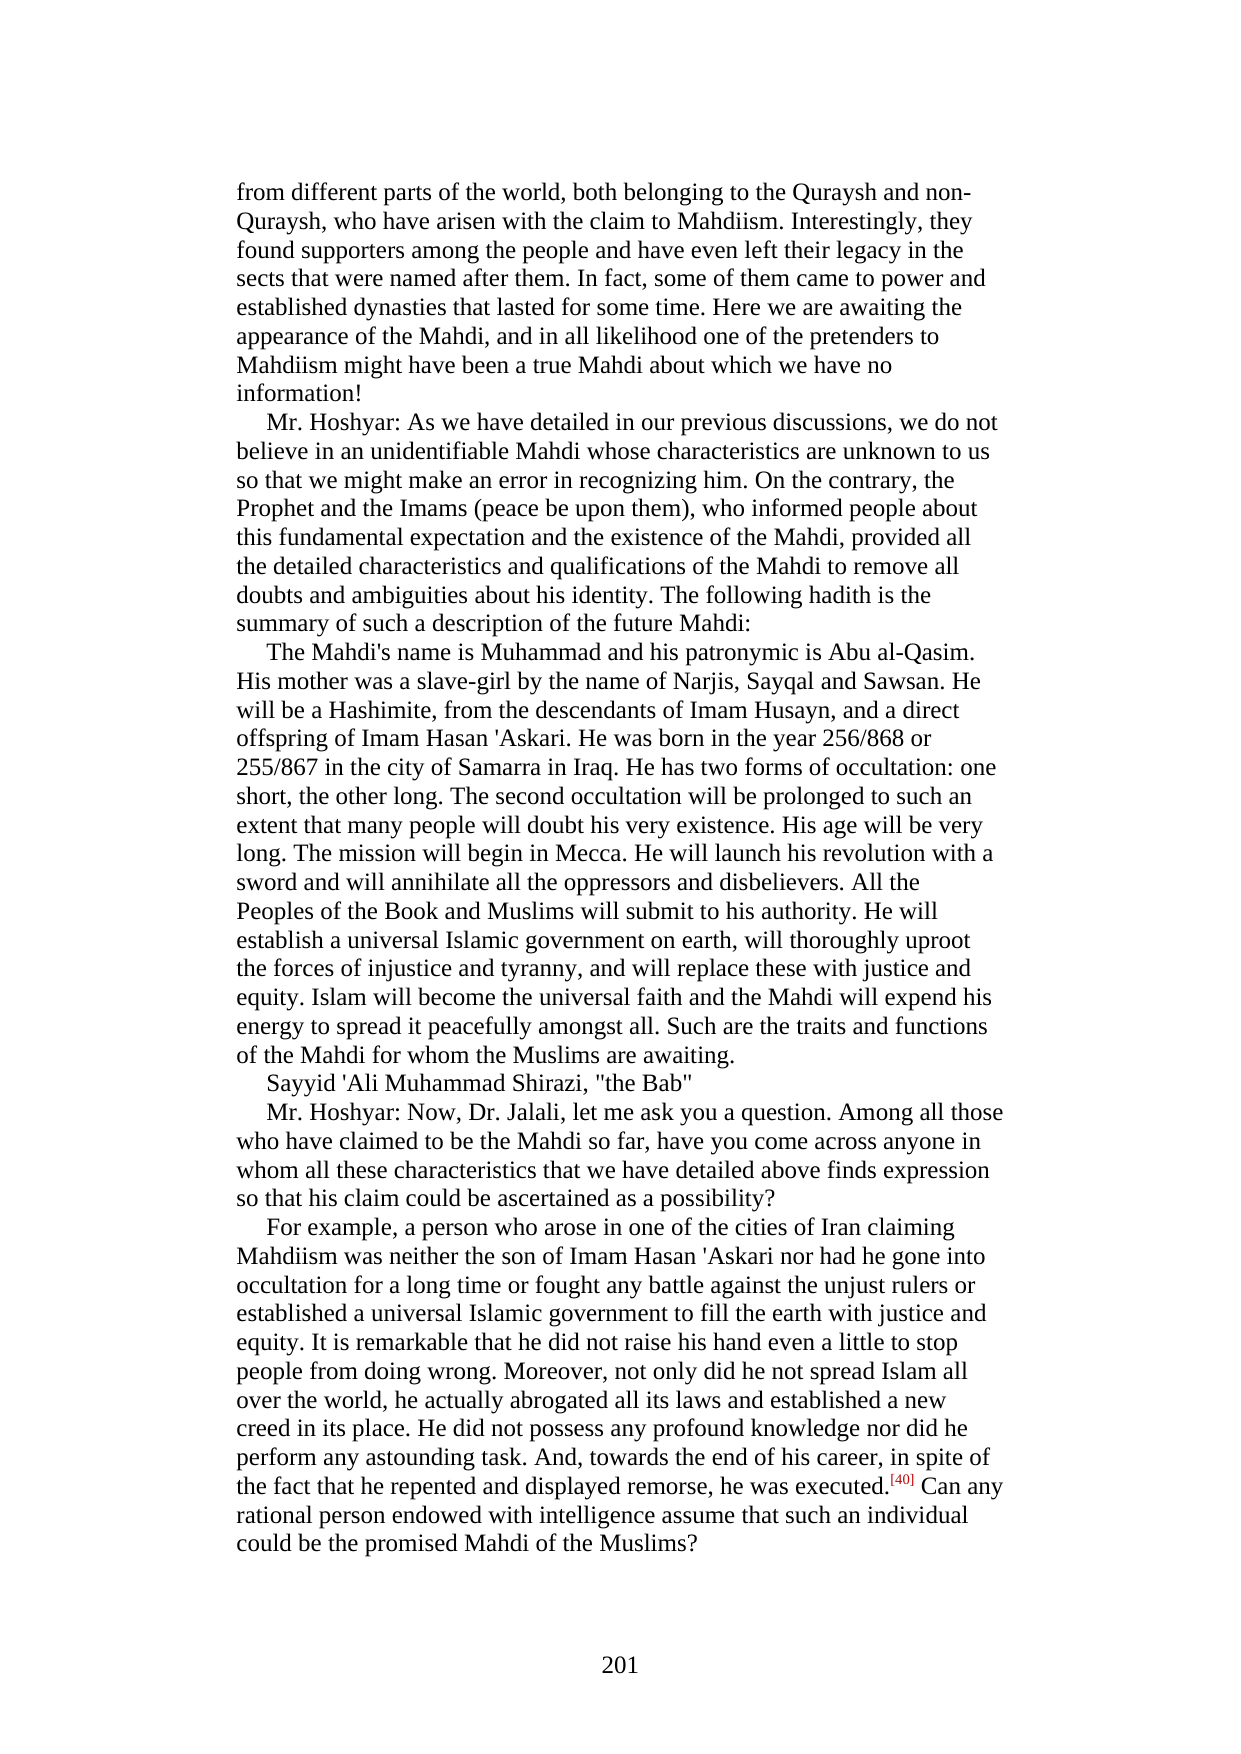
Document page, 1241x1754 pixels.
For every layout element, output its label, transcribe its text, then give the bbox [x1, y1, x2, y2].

text Mr. Hoshyar: As we have detailed in our previous discussions, we do not believe in an unidentifiable Mahdi whose characteristics are unknown to us so that we might make an error in recognizing him. On the contrary, the Prophet and the Imams (peace be upon them), who informed people about this fundamental expectation and the existence of the Mahdi, provided all the detailed characteristics and qualifications of the Mahdi to remove all doubts and ambiguities about his identity. The following hadith is the summary of such a description of the future Mahdi: [236, 407, 1004, 637]
text The Mahdi's name is Muhammad and his patronymic is Abu al-Qasim. His mother was a slave-girl by the name of Narjis, Sayqal and Sawsan. He will be a Hashimite, from the descendants of Imam Husayn, and a direct offspring of Imam Hasan 'Askari. He was born in the year 256/868 or 255/867 in the city of Samarra in Iraq. He has two forms of occultation: one short, the other long. The second occultation will be prolonged to such an extent that many people will doubt his very existence. His age will be very long. The mission will begin in Mecca. He will launch his revolution with a sword and will annihilate all the oppressors and disbelievers. All the Peoples of the Book and Muslims will submit to his authority. He will establish a universal Islamic government on earth, will thoroughly uproot the forces of injustice and tyranny, and will replace these with justice and equity. Islam will become the universal faith and the Mahdi will expend his energy to spread it peacefully amongst all. Such are the traits and functions of the Mahdi for whom the Muslims are awaiting. [236, 637, 1004, 1068]
text Sayyid 'Ali Muhammad Shirazi, "the Bab" [236, 1068, 1004, 1097]
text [236, 177, 1004, 407]
text Mr. Hoshyar: Now, Dr. Jalali, let me ask you a question. Among all those who have claimed to be the Mahdi so far, have you come across anyone in whom all these characteristics that we have detailed above finds expression so that his claim could be ascertained as a possibility? [236, 1097, 1004, 1212]
text For example, a person who arose in one of the cities of Iran claiming Mahdiism was neither the son of Imam Hasan 'Askari nor had he gone into occultation for a long time or fought any battle against the unjust rulers or established a universal Islamic government to fill the earth with justice and equity. It is remarkable that he did not raise his hand even a little to stop people from doing wrong. Moreover, not only did he not spread Islam all over the world, he actually abrogated all its laws and established a new creed in its place. He did not possess any profound knowledge nor did he perform any astounding task. And, towards the end of his career, in spite of the fact that he repented and displayed remorse, he was executed.[40] Can any rational person endowed with intelligence assume that such an individual could be the promised Mahdi of the Muslims? [236, 1212, 1004, 1557]
